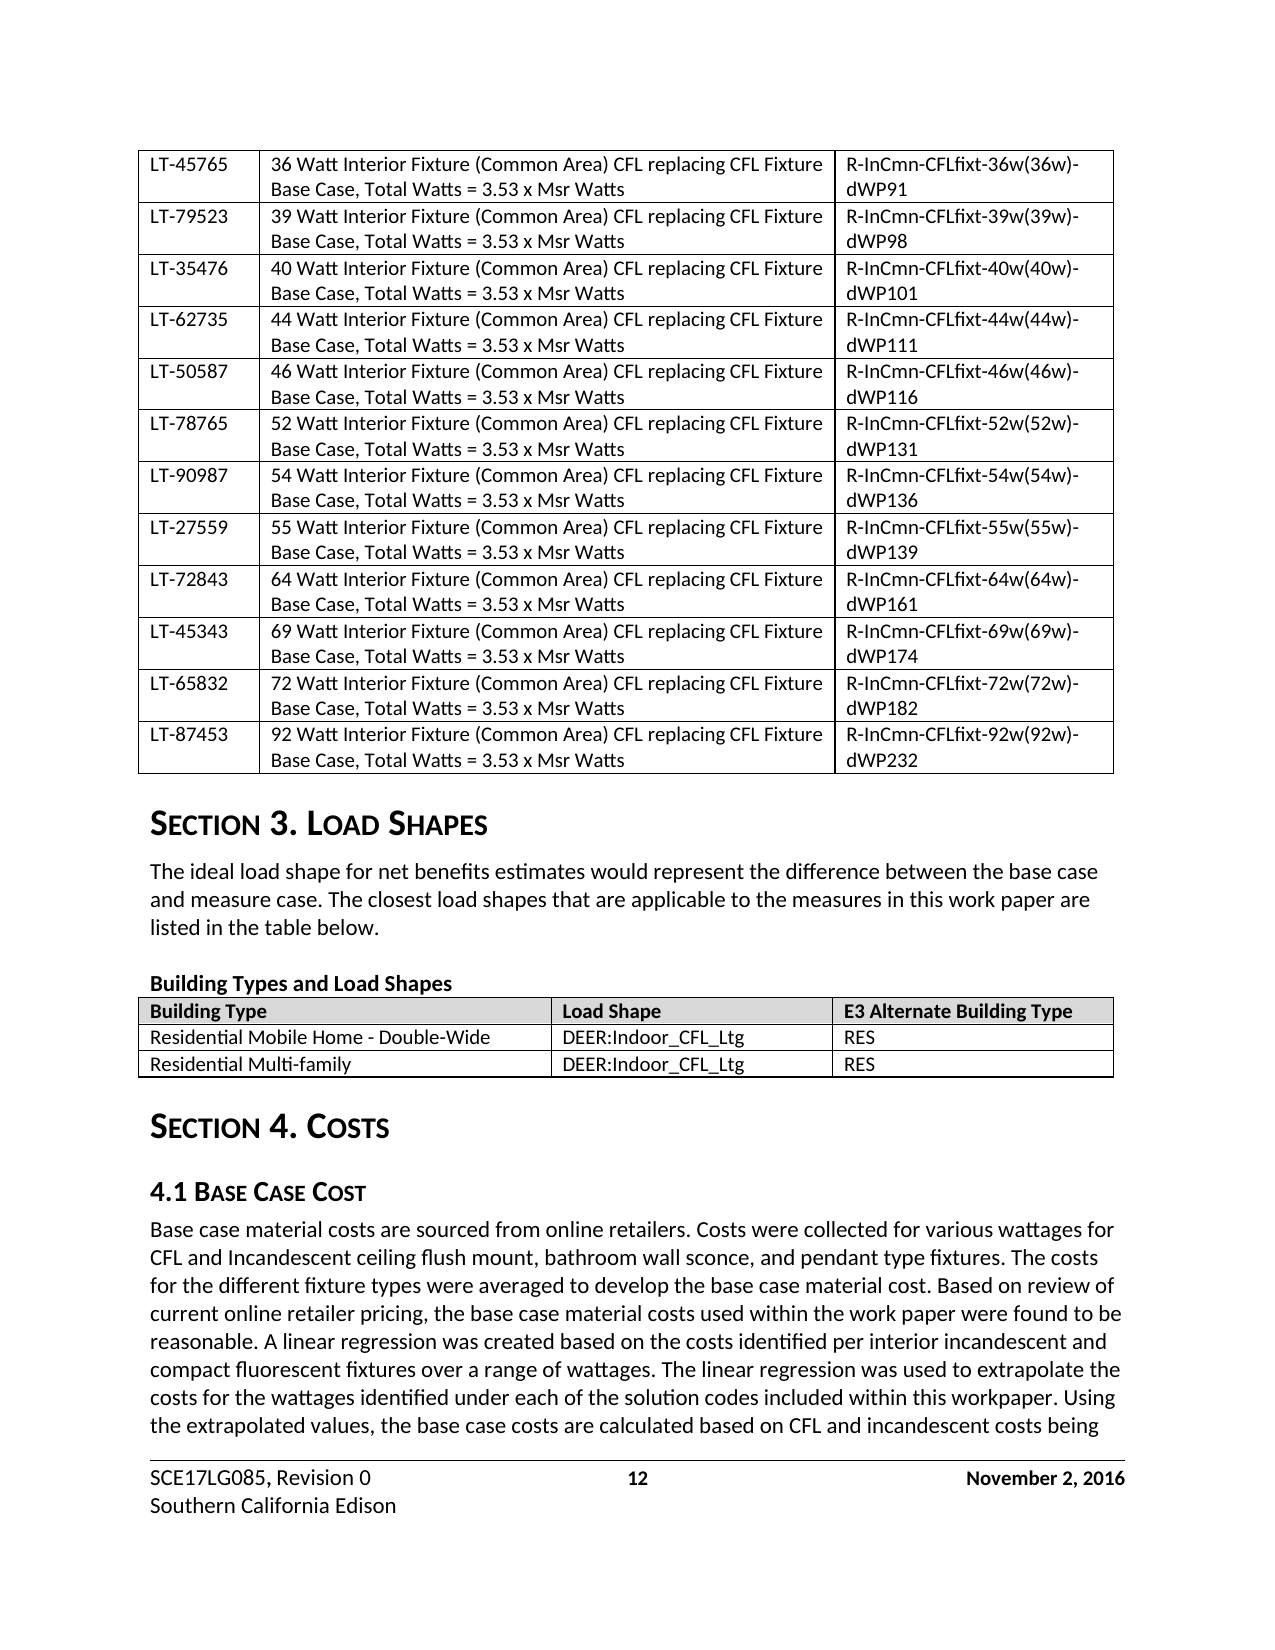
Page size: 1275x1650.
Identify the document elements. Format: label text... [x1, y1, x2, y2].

table_cell DEER:Indoor_CFL_Ltg [552, 1025, 832, 1050]
table_cell R-InCmn-CFLfixt-52w(52w)-dWP131 [836, 410, 1113, 461]
table_cell R-InCmn-CFLfixt-46w(46w)-dWP116 [836, 359, 1113, 409]
table_cell LT-72843 [139, 566, 259, 617]
text The ideal load shape for net benefits estimates would represent the difference between the base case and measure case. The closest load shapes that are applicable to the measures in this work paper are listed in the table below. [150, 857, 1125, 941]
table_cell R-InCmn-CFLfixt-64w(64w)-dWP161 [836, 566, 1113, 617]
table_cell 55 Watt Interior Fixture (Common Area) CFL replacing CFL Fixture Base Case, Total Watts = 3.53 x Msr Watts [260, 514, 834, 565]
subtitle Section 4. Costs [150, 1102, 1125, 1148]
table_cell Residential Multi-family [139, 1051, 551, 1076]
table_cell LT-62735 [139, 307, 259, 357]
table_cell R-InCmn-CFLfixt-44w(44w)-dWP111 [836, 307, 1113, 357]
table_cell LT-87453 [139, 722, 259, 772]
text Building Types and Load Shapes [150, 969, 1125, 997]
table_cell LT-65832 [139, 670, 259, 721]
table_cell 36 Watt Interior Fixture (Common Area) CFL replacing CFL Fixture Base Case, Total Watts = 3.53 x Msr Watts [260, 151, 834, 202]
table_cell LT-50587 [139, 359, 259, 409]
table_header Building Type [139, 998, 551, 1023]
table_cell LT-79523 [139, 203, 259, 254]
table_cell 69 Watt Interior Fixture (Common Area) CFL replacing CFL Fixture Base Case, Total Watts = 3.53 x Msr Watts [260, 618, 834, 669]
table_cell 92 Watt Interior Fixture (Common Area) CFL replacing CFL Fixture Base Case, Total Watts = 3.53 x Msr Watts [260, 722, 834, 772]
table_cell LT-45765 [139, 151, 259, 202]
table_cell R-InCmn-CFLfixt-36w(36w)-dWP91 [836, 151, 1113, 202]
table_cell 72 Watt Interior Fixture (Common Area) CFL replacing CFL Fixture Base Case, Total Watts = 3.53 x Msr Watts [260, 670, 834, 721]
subtitle Section 3. Load Shapes [150, 798, 1125, 844]
table_cell LT-27559 [139, 514, 259, 565]
table_cell R-InCmn-CFLfixt-55w(55w)-dWP139 [836, 514, 1113, 565]
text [150, 1215, 1125, 1439]
table_header Load Shape [552, 998, 832, 1023]
table_cell 52 Watt Interior Fixture (Common Area) CFL replacing CFL Fixture Base Case, Total Watts = 3.53 x Msr Watts [260, 410, 834, 461]
table_cell LT-35476 [139, 255, 259, 306]
table_cell R-InCmn-CFLfixt-69w(69w)-dWP174 [836, 618, 1113, 669]
table_cell R-InCmn-CFLfixt-39w(39w)-dWP98 [836, 203, 1113, 254]
table_cell RES [833, 1051, 1113, 1076]
table_cell LT-78765 [139, 410, 259, 461]
table_header E3 Alternate Building Type [833, 998, 1113, 1023]
table_cell R-InCmn-CFLfixt-72w(72w)-dWP182 [836, 670, 1113, 721]
table_cell R-InCmn-CFLfixt-92w(92w)-dWP232 [836, 722, 1113, 772]
table_cell LT-45343 [139, 618, 259, 669]
table_cell RES [833, 1025, 1113, 1050]
table_cell 46 Watt Interior Fixture (Common Area) CFL replacing CFL Fixture Base Case, Total Watts = 3.53 x Msr Watts [260, 359, 834, 409]
table_cell 39 Watt Interior Fixture (Common Area) CFL replacing CFL Fixture Base Case, Total Watts = 3.53 x Msr Watts [260, 203, 834, 254]
table_cell Residential Mobile Home - Double-Wide [139, 1025, 551, 1050]
table_cell DEER:Indoor_CFL_Ltg [552, 1051, 832, 1076]
table_cell 40 Watt Interior Fixture (Common Area) CFL replacing CFL Fixture Base Case, Total Watts = 3.53 x Msr Watts [260, 255, 834, 306]
table_cell 44 Watt Interior Fixture (Common Area) CFL replacing CFL Fixture Base Case, Total Watts = 3.53 x Msr Watts [260, 307, 834, 357]
table_cell LT-90987 [139, 462, 259, 513]
table_cell R-InCmn-CFLfixt-54w(54w)-dWP136 [836, 462, 1113, 513]
table_cell R-InCmn-CFLfixt-40w(40w)-dWP101 [836, 255, 1113, 306]
table_cell 64 Watt Interior Fixture (Common Area) CFL replacing CFL Fixture Base Case, Total Watts = 3.53 x Msr Watts [260, 566, 834, 617]
table_cell 54 Watt Interior Fixture (Common Area) CFL replacing CFL Fixture Base Case, Total Watts = 3.53 x Msr Watts [260, 462, 834, 513]
subtitle 4.1 Base Case Cost [150, 1173, 1125, 1209]
